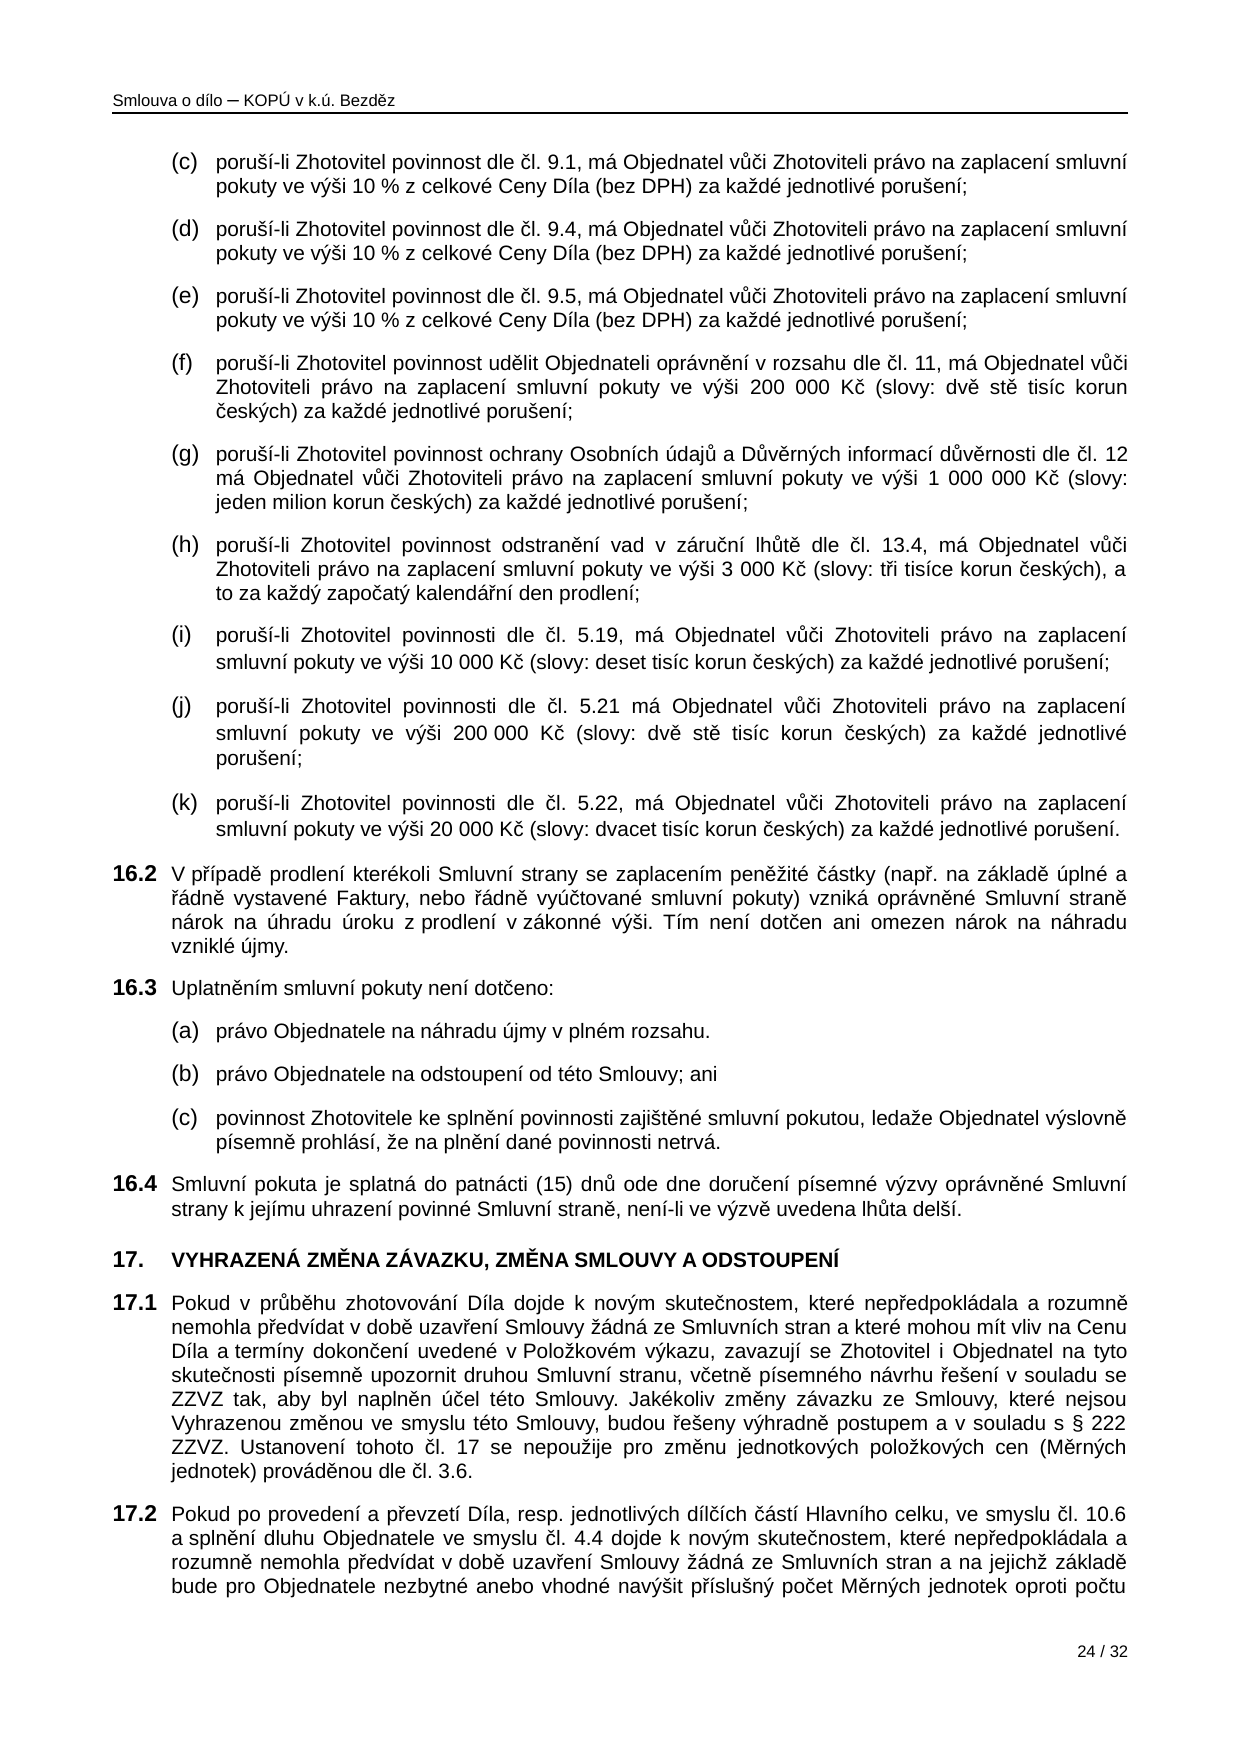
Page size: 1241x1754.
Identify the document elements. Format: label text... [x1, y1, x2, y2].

text poruší-li Zhotovitel povinnost ochrany Osobních údajů a Důvěrných informací důvěrnosti dle čl. 12 má Objednatel vůči Zhotoviteli právo na zaplacení smluvní pokuty ve výši 1 000 000 Kč (slovy: jeden milion korun českých) za každé jednotlivé porušení; [171, 439, 1128, 514]
list poruší-li Zhotovitel povinnost dle čl. 9.5, má Objednatel vůči Zhotoviteli právo na zaplacení smluvní pokuty ve výši 10 % z celkové Ceny Díla (bez DPH) za každé jednotlivé porušení; [171, 282, 1128, 332]
text V případě prodlení kterékoli Smluvní strany se zaplacením peněžité částky (např. na základě úplné a řádně vystavené Faktury, nebo řádně vyúčtované smluvní pokuty) vzniká oprávněné Smluvní straně nárok na úhradu úroku z prodlení v zákonné výši. Tím není dotčen ani omezen nárok na náhradu vzniklé újmy. [112, 859, 1128, 958]
text poruší-li Zhotovitel povinnost odstranění vad v záruční lhůtě dle čl. 13.4, má Objednatel vůči Zhotoviteli právo na zaplacení smluvní pokuty ve výši 3 000 Kč (slovy: tři tisíce korun českých), a to za každý započatý kalendářní den prodlení; [171, 531, 1128, 605]
text Smluvní pokuta je splatná do patnácti (15) dnů ode dne doručení písemné výzvy oprávněné Smluvní strany k jejímu uhrazení povinné Smluvní straně, není-li ve výzvě uvedena lhůta delší. [112, 1170, 1128, 1221]
list poruší-li Zhotovitel povinnost dle čl. 9.1, má Objednatel vůči Zhotoviteli právo na zaplacení smluvní pokuty ve výši 10 % z celkové Ceny Díla (bez DPH) za každé jednotlivé porušení; [171, 148, 1128, 198]
text poruší-li Zhotovitel povinnosti dle čl. 5.21 má Objednatel vůči Zhotoviteli právo na zaplacení smluvní pokuty ve výši 200 000 Kč (slovy: dvě stě tisíc korun českých) za každé jednotlivé porušení; [171, 692, 1128, 770]
list právo Objednatele na odstoupení od této Smlouvy; ani [171, 1060, 1128, 1087]
list poruší-li Zhotovitel povinnost dle čl. 9.4, má Objednatel vůči Zhotoviteli právo na zaplacení smluvní pokuty ve výši 10 % z celkové Ceny Díla (bez DPH) za každé jednotlivé porušení; [171, 215, 1128, 265]
text poruší-li Zhotovitel povinnosti dle čl. 5.19, má Objednatel vůči Zhotoviteli právo na zaplacení smluvní pokuty ve výši 10 000 Kč (slovy: deset tisíc korun českých) za každé jednotlivé porušení; [171, 621, 1128, 674]
text poruší-li Zhotovitel povinnost udělit Objednateli oprávnění v rozsahu dle čl. 11, má Objednatel vůči Zhotoviteli právo na zaplacení smluvní pokuty ve výši 200 000 Kč (slovy: dvě stě tisíc korun českých) za každé jednotlivé porušení; [171, 349, 1128, 423]
text Vyhrazená změna závazku, změna smlouvy a odstoupení [112, 1246, 1128, 1272]
text Uplatněním smluvní pokuty není dotčeno: [112, 974, 1128, 1001]
text poruší-li Zhotovitel povinnosti dle čl. 5.22, má Objednatel vůči Zhotoviteli právo na zaplacení smluvní pokuty ve výši 20 000 Kč (slovy: dvacet tisíc korun českých) za každé jednotlivé porušení. [171, 789, 1128, 841]
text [112, 1499, 1128, 1598]
list právo Objednatele na náhradu újmy v plném rozsahu. [171, 1017, 1128, 1044]
text Pokud v průběhu zhotovování Díla dojde k novým skutečnostem, které nepředpokládala a rozumně nemohla předvídat v době uzavření Smlouvy žádná ze Smluvních stran a které mohou mít vliv na Cenu Díla a termíny dokončení uvedené v Položkovém výkazu, zavazují se Zhotovitel i Objednatel na tyto skutečnosti písemně upozornit druhou Smluvní stranu, včetně písemného návrhu řešení v souladu se ZZVZ tak, aby byl naplněn účel této Smlouvy. Jakékoliv změny závazku ze Smlouvy, které nejsou Vyhrazenou změnou ve smyslu této Smlouvy, budou řešeny výhradně postupem a v souladu s § 222 ZZVZ. Ustanovení tohoto čl. 17 se nepoužije pro změnu jednotkových položkových cen (Měrných jednotek) prováděnou dle čl. 3.6. [112, 1289, 1128, 1483]
list povinnost Zhotovitele ke splnění povinnosti zajištěné smluvní pokutou, ledaže Objednatel výslovně písemně prohlásí, že na plnění dané povinnosti netrvá. [171, 1103, 1128, 1154]
